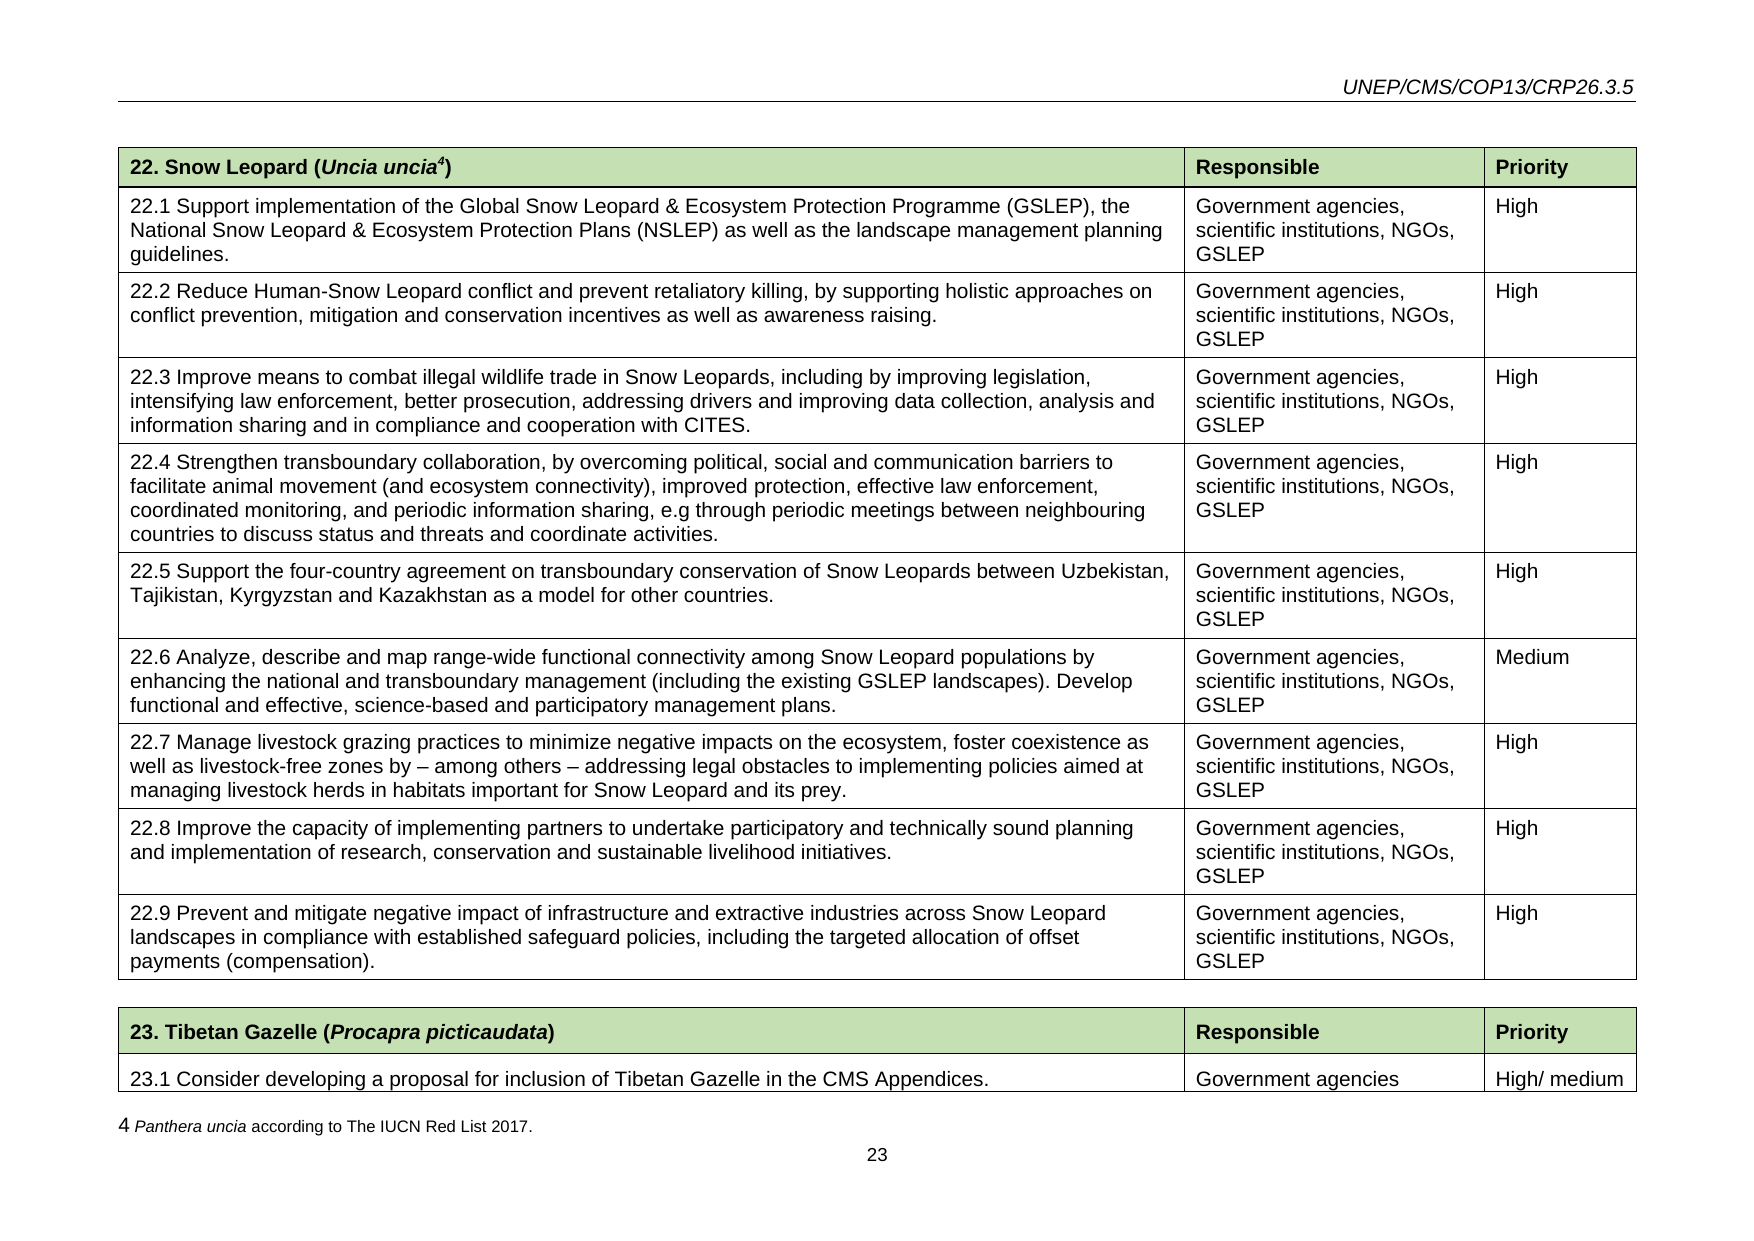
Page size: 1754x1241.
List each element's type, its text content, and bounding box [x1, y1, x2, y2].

table_cell 22.2 Reduce Human-Snow Leopard conflict and prevent retaliatory killing, by supporting holistic approaches on conflict prevention, mitigation and conservation incentives as well as awareness raising. [119, 273, 1184, 357]
table_cell High [1485, 553, 1636, 637]
table_cell 22.9 Prevent and mitigate negative impact of infrastructure and extractive industries across Snow Leopard landscapes in compliance with established safeguard policies, including the targeted allocation of offset payments (compensation). [119, 895, 1184, 979]
table_cell Government agencies, scientific institutions, NGOs, GSLEP [1185, 724, 1484, 808]
table_cell Government agencies, scientific institutions, NGOs, GSLEP [1185, 553, 1484, 637]
table_cell 22.7 Manage livestock grazing practices to minimize negative impacts on the ecosystem, foster coexistence as well as livestock-free zones by – among others – addressing legal obstacles to implementing policies aimed at managing livestock herds in habitats important for Snow Leopard and its prey. [119, 724, 1184, 808]
table_header Priority [1485, 1008, 1636, 1053]
table_cell 22.6 Analyze, describe and map range-wide functional connectivity among Snow Leopard populations by enhancing the national and transboundary management (including the existing GSLEP landscapes). Develop functional and effective, science-based and participatory management plans. [119, 639, 1184, 723]
table_cell High/ medium [1485, 1054, 1636, 1091]
table_cell 22.5 Support the four-country agreement on transboundary conservation of Snow Leopards between Uzbekistan, Tajikistan, Kyrgyzstan and Kazakhstan as a model for other countries. [119, 553, 1184, 637]
table_cell Government agencies, scientific institutions, NGOs, GSLEP [1185, 358, 1484, 443]
table_cell Government agencies, scientific institutions, NGOs, GSLEP [1185, 273, 1484, 357]
table_cell Medium [1485, 639, 1636, 723]
table_cell Government agencies, scientific institutions, NGOs, GSLEP [1185, 639, 1484, 723]
table_cell High [1485, 358, 1636, 443]
table_cell 22.8 Improve the capacity of implementing partners to undertake participatory and technically sound planning and implementation of research, conservation and sustainable livelihood initiatives. [119, 809, 1184, 894]
table_cell 22.3 Improve means to combat illegal wildlife trade in Snow Leopards, including by improving legislation, intensifying law enforcement, better prosecution, addressing drivers and improving data collection, analysis and information sharing and in compliance and cooperation with CITES. [119, 358, 1184, 443]
table_cell High [1485, 809, 1636, 894]
table_header Responsible [1185, 148, 1484, 186]
table_header 23. Tibetan Gazelle (Procapra picticaudata) [119, 1008, 1184, 1053]
table_header Priority [1485, 148, 1636, 186]
table_cell Government agencies, scientific institutions, NGOs, GSLEP [1185, 809, 1484, 894]
table_cell 23.1 Consider developing a proposal for inclusion of Tibetan Gazelle in the CMS Appendices. [119, 1054, 1184, 1091]
table_header Responsible [1185, 1008, 1484, 1053]
table_cell High [1485, 273, 1636, 357]
table_cell Government agencies, scientific institutions, NGOs, GSLEP [1185, 188, 1484, 272]
table_cell 22.1 Support implementation of the Global Snow Leopard & Ecosystem Protection Programme (GSLEP), the National Snow Leopard & Ecosystem Protection Plans (NSLEP) as well as the landscape management planning guidelines. [119, 188, 1184, 272]
table_cell 22.4 Strengthen transboundary collaboration, by overcoming political, social and communication barriers to facilitate animal movement (and ecosystem connectivity), improved protection, effective law enforcement, coordinated monitoring, and periodic information sharing, e.g through periodic meetings between neighbouring countries to discuss status and threats and coordinate activities. [119, 444, 1184, 552]
table_cell High [1485, 895, 1636, 979]
table_cell High [1485, 444, 1636, 552]
table_cell Government agencies [1185, 1054, 1484, 1091]
table_header 22. Snow Leopard (Uncia uncia) [119, 148, 1184, 186]
table_cell High [1485, 188, 1636, 272]
table_cell Government agencies, scientific institutions, NGOs, GSLEP [1185, 444, 1484, 552]
table_cell High [1485, 724, 1636, 808]
table_cell Government agencies, scientific institutions, NGOs, GSLEP [1185, 895, 1484, 979]
